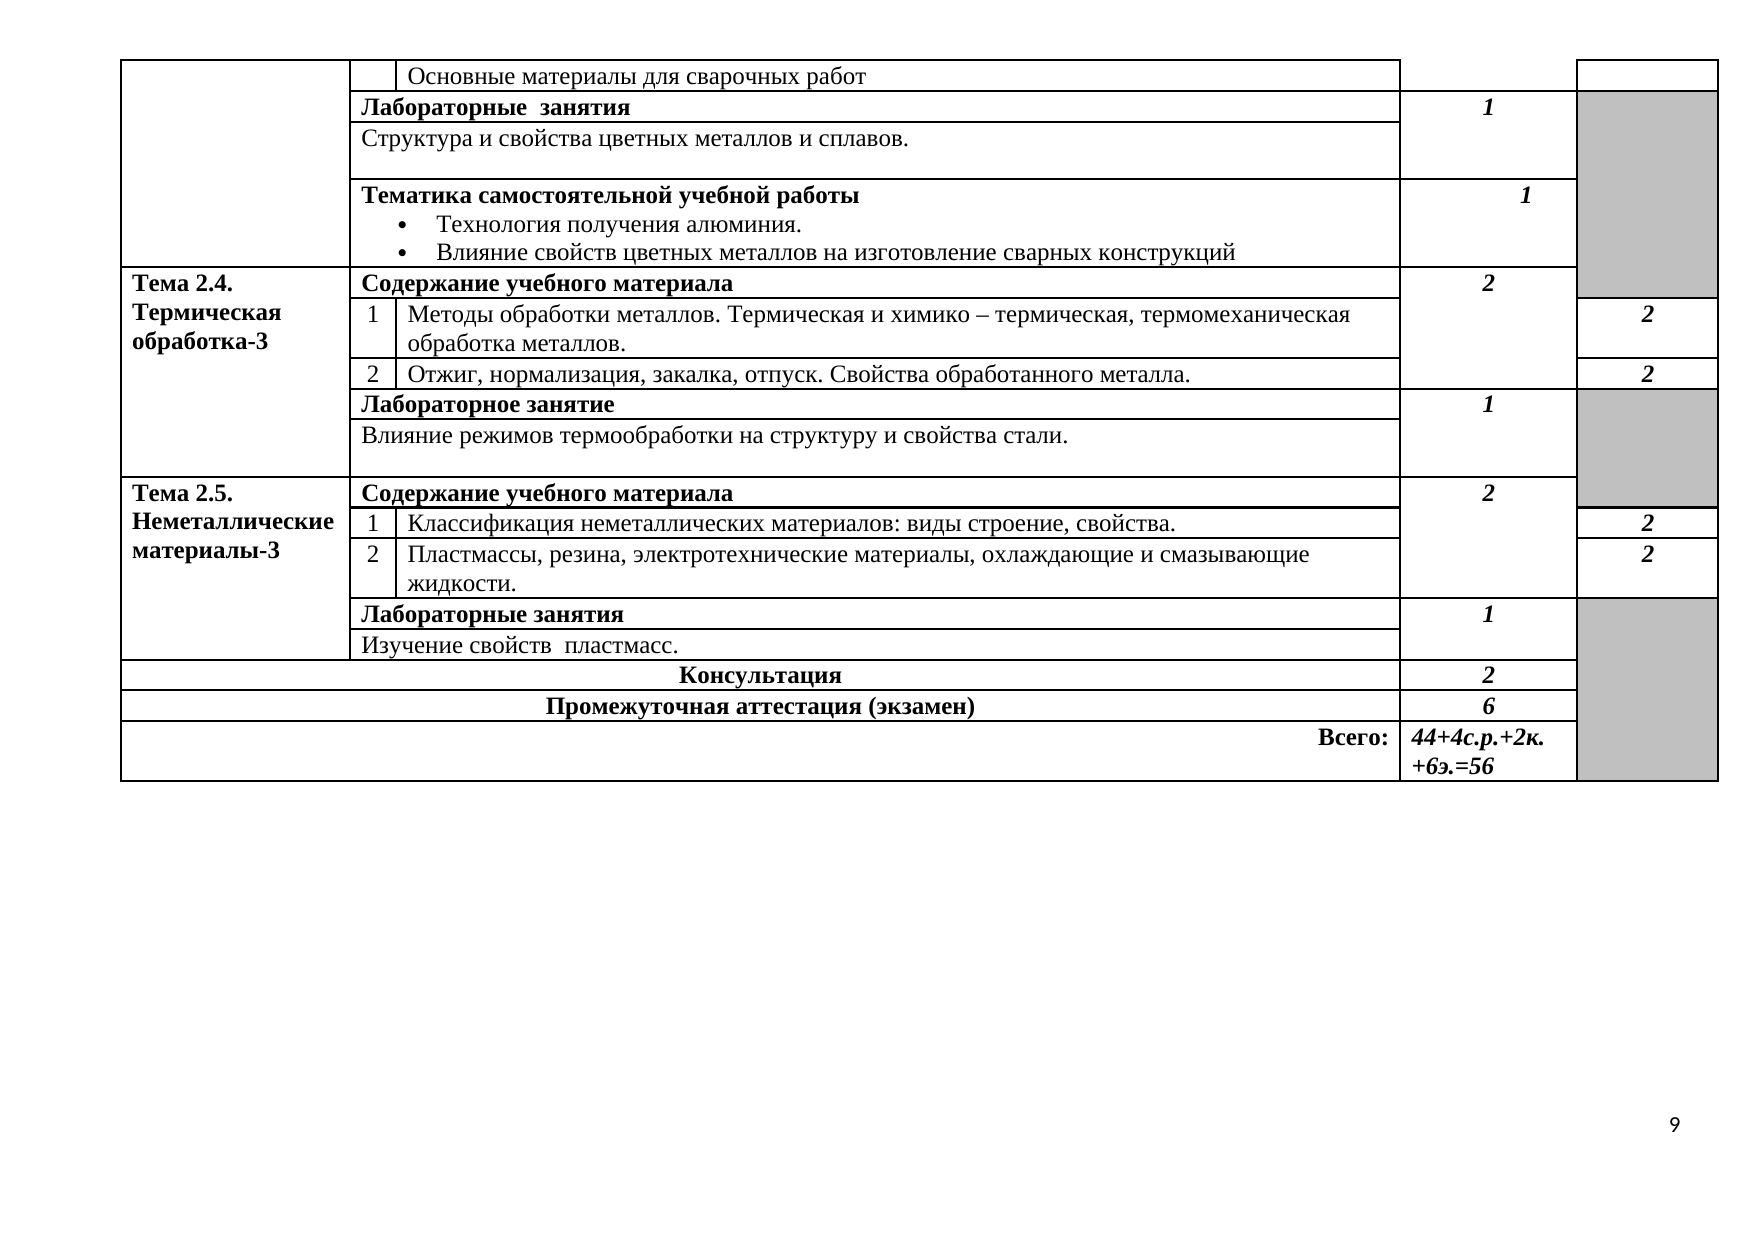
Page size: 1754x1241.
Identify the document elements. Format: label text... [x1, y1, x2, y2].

table_cell Изучение свойств пластмасс. [351, 630, 1399, 658]
table_cell [1578, 390, 1717, 506]
table_cell Пластмассы, резина, электротехнические материалы, охлаждающие и смазывающие жидкости. [397, 539, 1399, 597]
table_cell 1 [1401, 599, 1576, 658]
table_cell 2 [1401, 478, 1576, 597]
table_cell 2 [351, 359, 395, 387]
table_cell 2 [1578, 539, 1717, 597]
table_cell 2 [1578, 61, 1717, 90]
table_cell Промежуточная аттестация (экзамен) [122, 691, 1399, 720]
table_cell 1 [1401, 92, 1576, 178]
table_cell Всего: [122, 722, 1399, 780]
table_cell Лабораторные занятия [351, 599, 1399, 628]
table_cell 2 [1401, 268, 1576, 387]
table_cell 2 [351, 61, 395, 90]
table_cell Структура и свойства цветных металлов и сплавов. [351, 123, 1399, 178]
table_cell 6 [1401, 691, 1576, 720]
table_cell 44+4с.р.+2к.+6э.=56 [1401, 722, 1576, 780]
table_cell Лабораторные занятия [351, 92, 1399, 121]
table_cell Консультация [122, 661, 1399, 689]
table_cell [1578, 599, 1717, 780]
table_cell Тематика самостоятельной учебной работы Технология получения алюминия. Влияние свойств цветных металлов на изготовление сварных конструкций [351, 180, 1399, 266]
table_cell Тема 2.5. Неметаллические материалы-3 [122, 478, 349, 658]
table_cell 2 [1578, 359, 1717, 387]
table_cell 1 [351, 509, 395, 537]
table_cell 2 [1401, 661, 1576, 689]
table_cell Классификация неметаллических материалов: виды строение, свойства. [397, 509, 1399, 537]
table_cell Методы обработки металлов. Термическая и химико – термическая, термомеханическая обработка металлов. [397, 299, 1399, 357]
table_cell Лабораторное занятие [351, 390, 1399, 418]
table_cell Тема 2.4. Термическая обработка-3 [122, 268, 349, 476]
table_cell 2 [351, 539, 395, 597]
table_cell 1 [1401, 390, 1576, 476]
table_cell [1578, 92, 1717, 297]
table_cell 2 [1578, 509, 1717, 537]
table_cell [397, 61, 1399, 90]
table_cell Отжиг, нормализация, закалка, отпуск. Свойства обработанного металла. [397, 359, 1399, 387]
table_cell 1 [1401, 180, 1576, 266]
table_cell Влияние режимов термообработки на структуру и свойства стали. [351, 420, 1399, 476]
table_cell Содержание учебного материала [351, 268, 1399, 297]
table_cell 2 [1578, 299, 1717, 357]
table_cell Содержание учебного материала [351, 478, 1399, 506]
table_cell 1 [351, 299, 395, 357]
